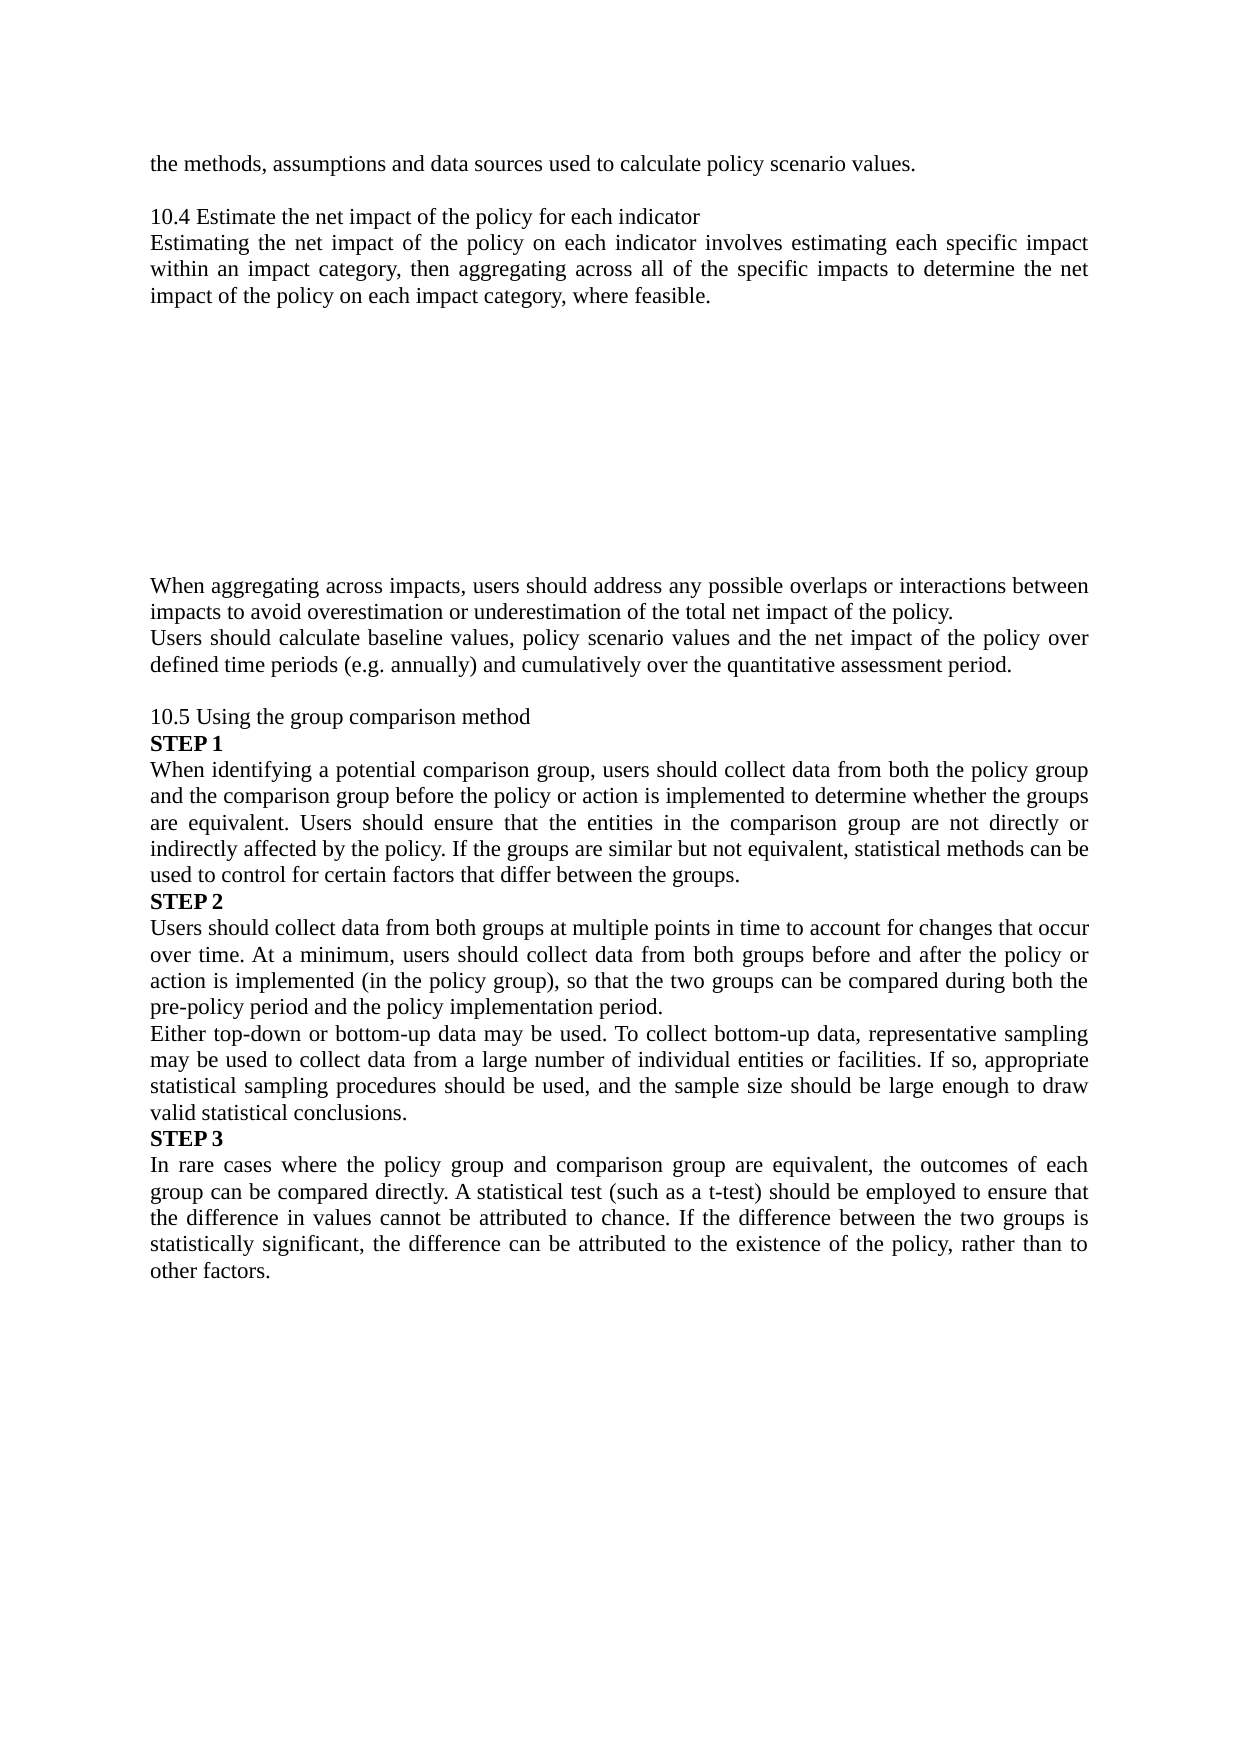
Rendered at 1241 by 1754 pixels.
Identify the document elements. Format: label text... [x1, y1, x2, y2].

text Either top-down or bottom-up data may be used. To collect bottom-up data, representative sampling may be used to collect data from a large number of individual entities or facilities. If so, appropriate statistical sampling procedures should be used, and the sample size should be large enough to draw valid statistical conclusions. [150, 1020, 1090, 1125]
text 10.5 Using the group comparison method [150, 703, 1090, 730]
text Users should calculate baseline values, policy scenario values and the net impact of the policy over defined time periods (e.g. annually) and cumulatively over the quantitative assessment period. [150, 624, 1090, 677]
text Estimating the net impact of the policy on each indicator involves estimating each specific impact within an impact category, then aggregating across all of the specific impacts to determine the net impact of the policy on each impact category, where feasible. [150, 229, 1090, 308]
text In rare cases where the policy group and comparison group are equivalent, the outcomes of each group can be compared directly. A statistical test (such as a t-test) should be employed to ensure that the difference in values cannot be attributed to chance. If the difference between the two groups is statistically significant, the difference can be attributed to the existence of the policy, rather than to other factors. [150, 1151, 1090, 1283]
text STEP 3 [150, 1125, 1090, 1151]
text Users should collect data from both groups at multiple points in time to account for changes that occur over time. At a minimum, users should collect data from both groups before and after the policy or action is implemented (in the policy group), so that the two groups can be compared during both the pre-policy period and the policy implementation period. [150, 914, 1090, 1020]
text When identifying a potential comparison group, users should collect data from both the policy group and the comparison group before the policy or action is implemented to determine whether the groups are equivalent. Users should ensure that the entities in the comparison group are not directly or indirectly affected by the policy. If the groups are similar but not equivalent, statistical methods can be used to control for certain factors that differ between the groups. [150, 756, 1090, 888]
text When aggregating across impacts, users should address any possible overlaps or interactions between impacts to avoid overestimation or underestimation of the total net impact of the policy. [150, 572, 1090, 624]
text STEP 1 [150, 730, 1090, 756]
text 10.4 Estimate the net impact of the policy for each indicator [150, 203, 1090, 229]
text STEP 2 [150, 888, 1090, 914]
